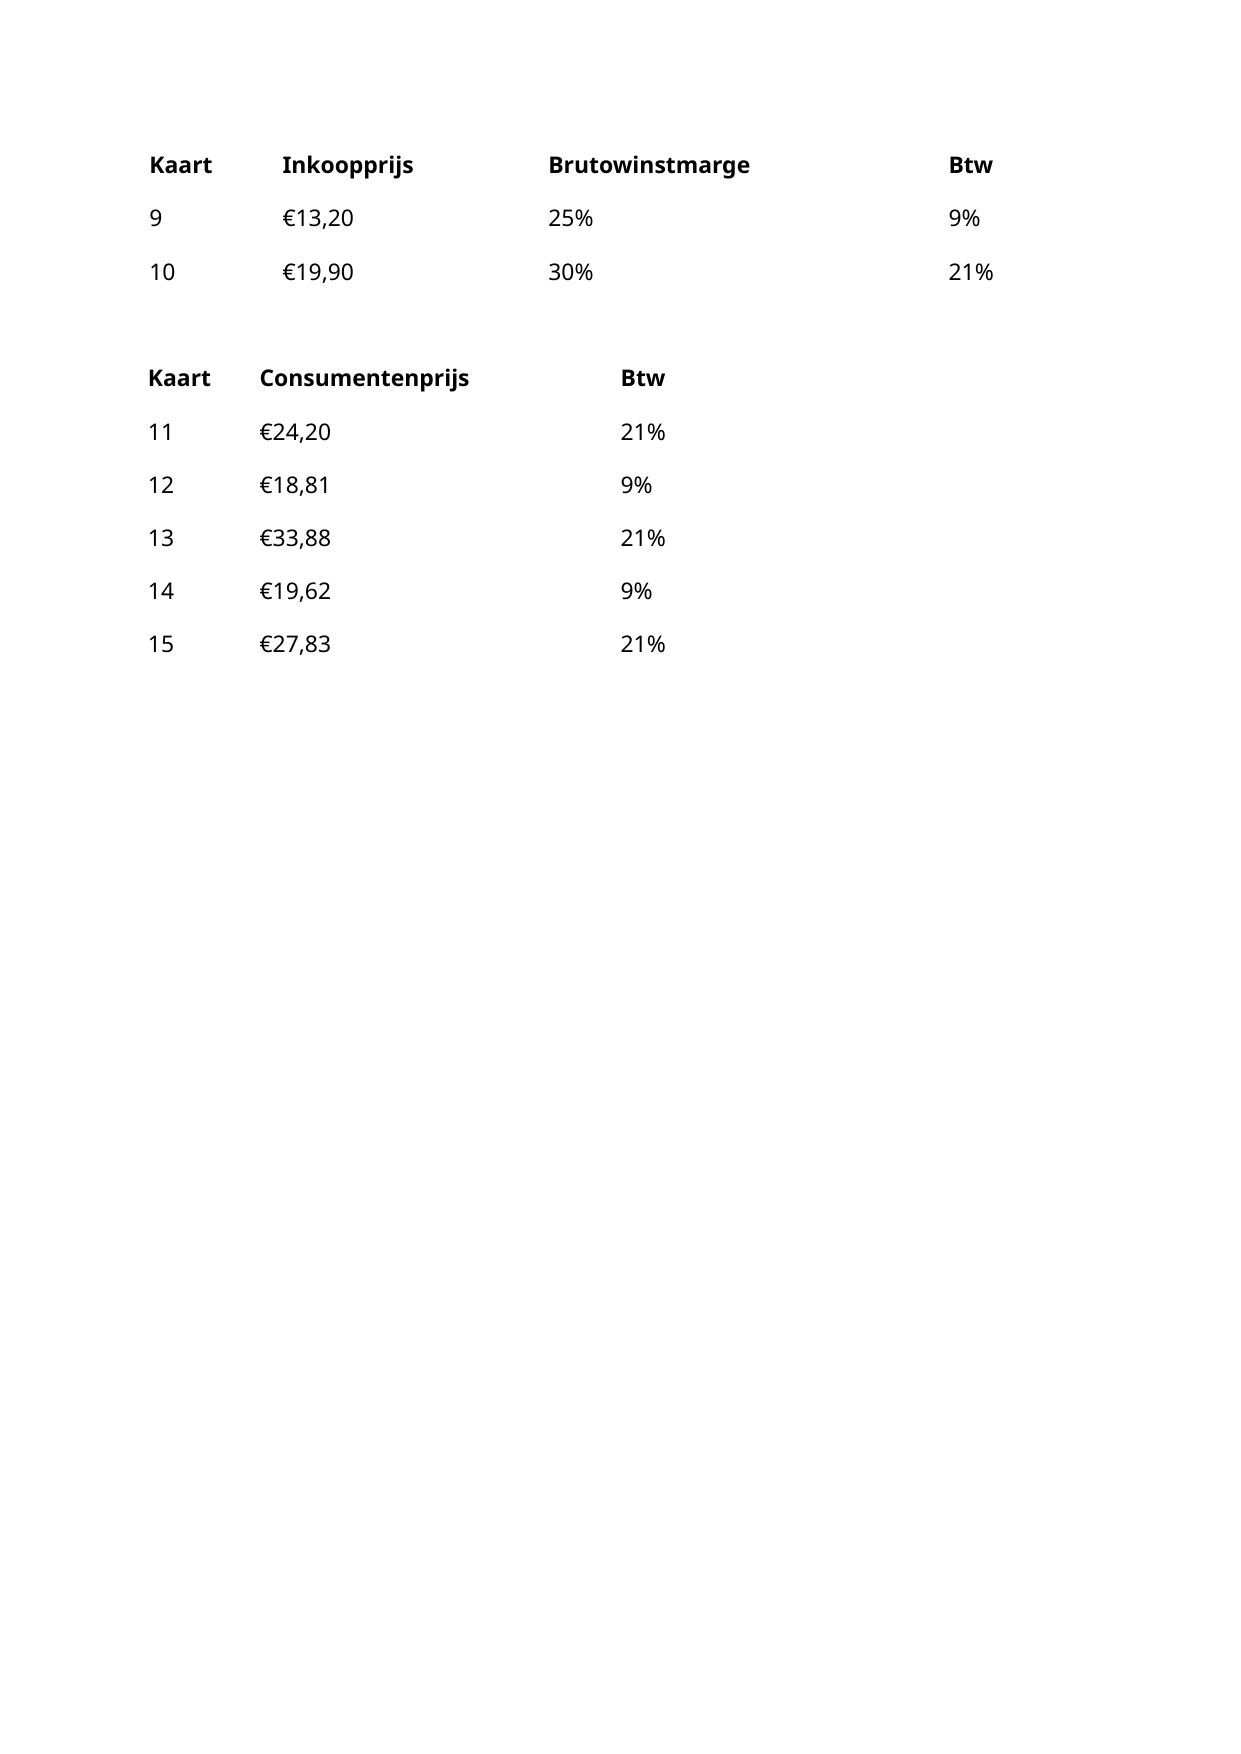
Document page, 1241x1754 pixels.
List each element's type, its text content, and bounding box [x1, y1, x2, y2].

table_cell €19,62 [258, 573, 619, 626]
table_cell €19,90 [281, 254, 547, 307]
table_header Btw [619, 361, 708, 414]
table_header Btw [947, 148, 1053, 201]
table_cell 21% [619, 626, 708, 679]
table_cell 9% [619, 573, 708, 626]
table_cell 15 [146, 626, 258, 679]
table_cell 30% [547, 254, 947, 307]
table_cell 13 [146, 520, 258, 573]
table_cell €27,83 [258, 626, 619, 679]
table_cell 14 [146, 573, 258, 626]
table_header Kaart [146, 361, 258, 414]
table_cell 12 [146, 467, 258, 520]
table_header Consumentenprijs [258, 361, 619, 414]
table_header Kaart [148, 148, 281, 201]
table_cell 11 [146, 414, 258, 467]
table_cell 10 [148, 254, 281, 307]
table_header Inkoopprijs [281, 148, 547, 201]
table_header Brutowinstmarge [547, 148, 947, 201]
table_cell 21% [619, 414, 708, 467]
table_cell 9 [148, 201, 281, 254]
table_cell 25% [547, 201, 947, 254]
table_cell 21% [619, 520, 708, 573]
table_cell €18,81 [258, 467, 619, 520]
table_cell 9% [947, 201, 1053, 254]
table_cell 9% [619, 467, 708, 520]
table_cell 21% [947, 254, 1053, 307]
table_cell €13,20 [281, 201, 547, 254]
table_cell €24,20 [258, 414, 619, 467]
table_cell €33,88 [258, 520, 619, 573]
